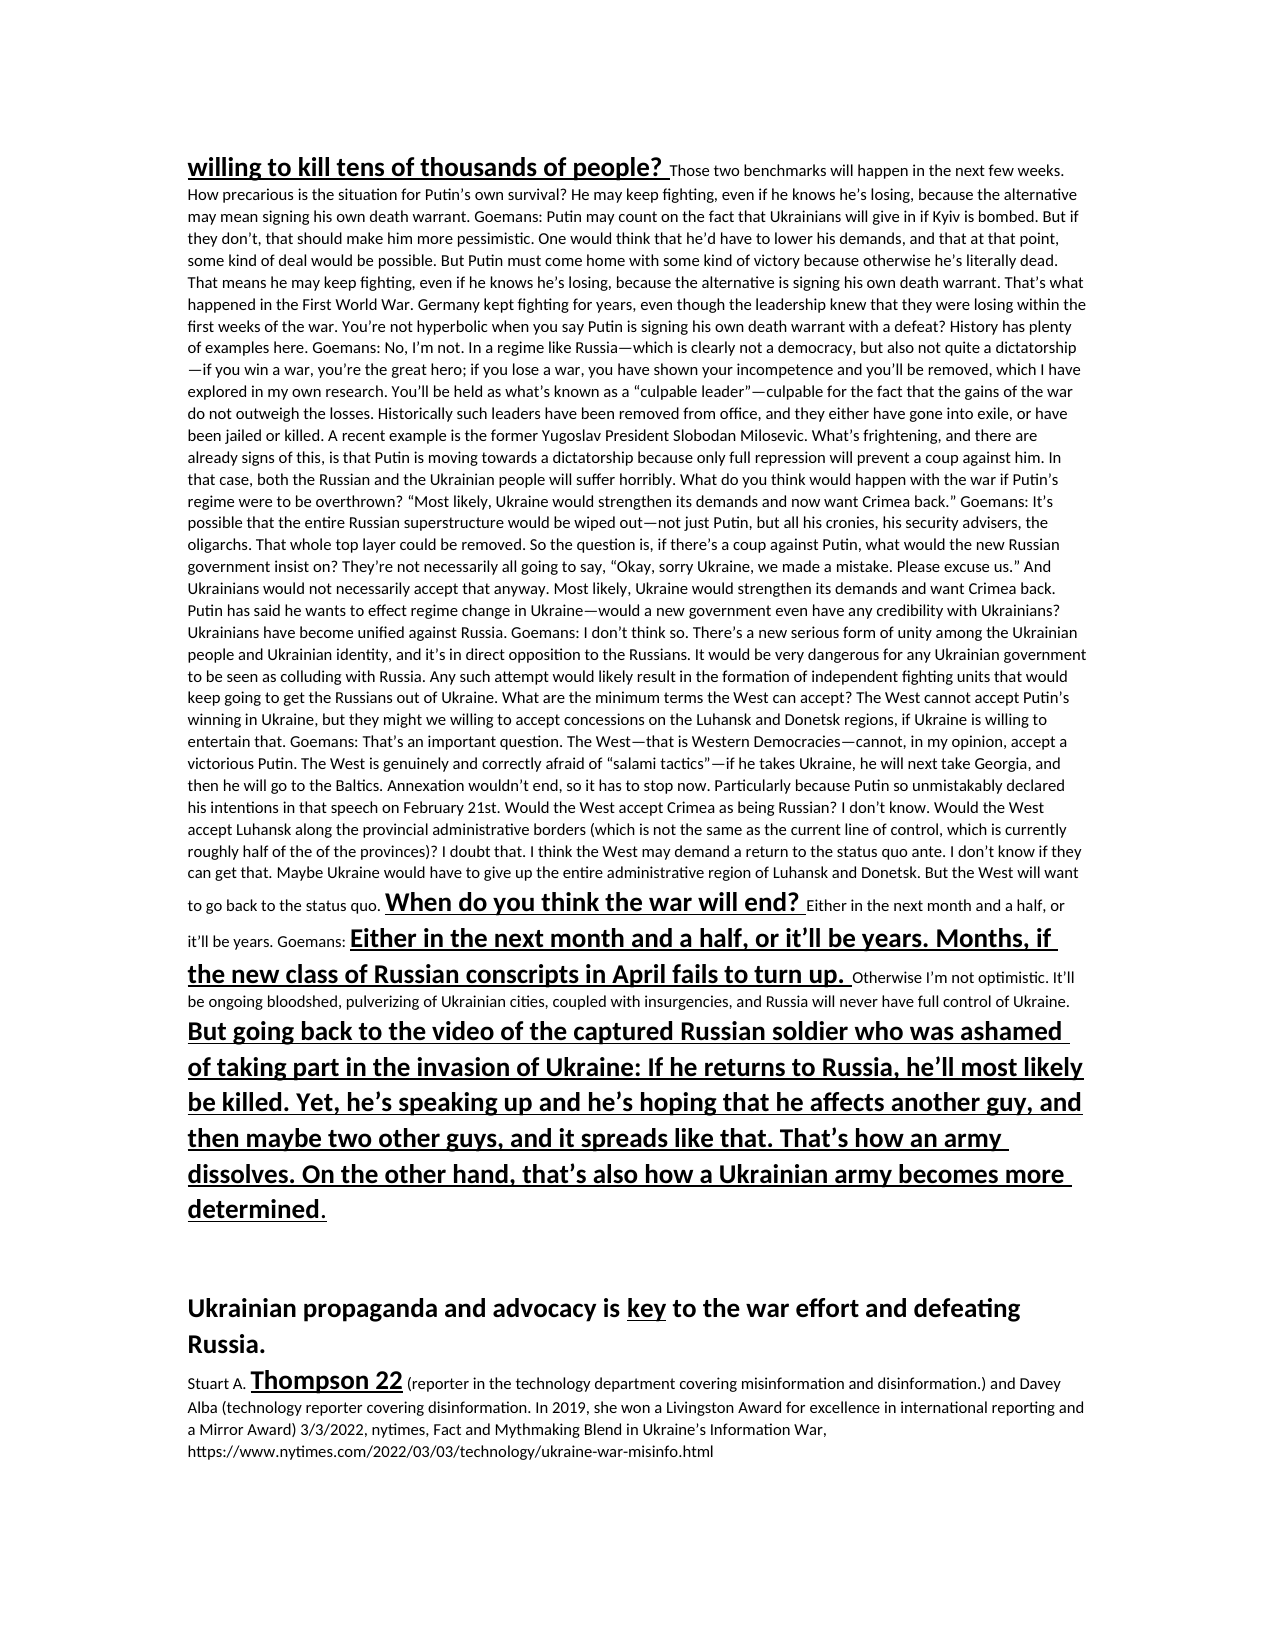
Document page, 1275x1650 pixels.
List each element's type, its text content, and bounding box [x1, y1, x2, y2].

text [187, 150, 1087, 1226]
text Stuart A. Thompson 22 (reporter in the technology department covering misinformation and disinformation.) and Davey Alba (technology reporter covering disinformation. In 2019, she won a Livingston Award for excellence in international reporting and a Mirror Award) 3/3/2022, nytimes, Fact and Mythmaking Blend in Ukraine’s Information War, https://www.nytimes.com/2022/03/03/technology/ukraine-war-misinfo.html [187, 1363, 1087, 1462]
subtitle Ukrainian propaganda and advocacy is key to the war effort and defeating Russia. [187, 1292, 1087, 1360]
